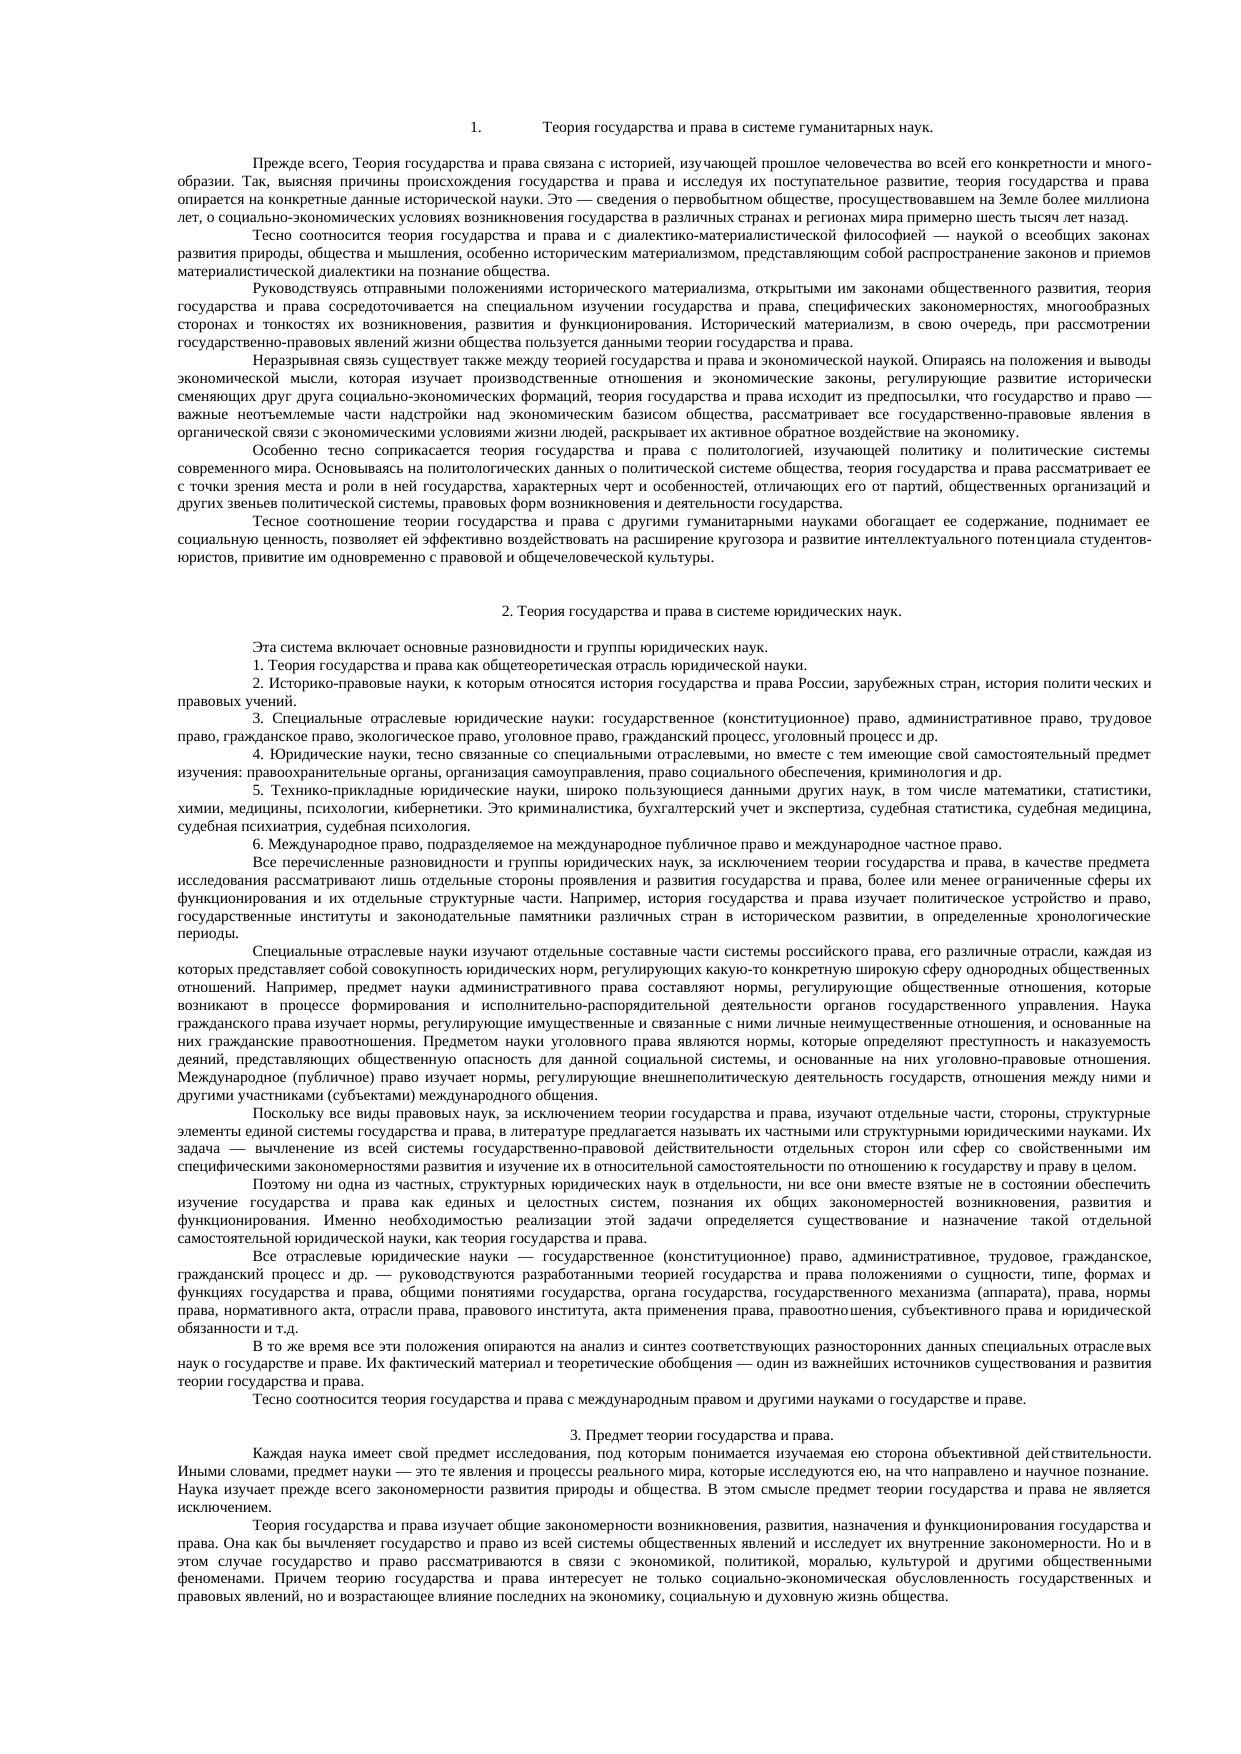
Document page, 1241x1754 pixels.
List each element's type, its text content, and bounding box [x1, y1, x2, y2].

list Теория государства и права в системе гуманитарных наук. [177, 118, 1152, 136]
text 3. Предмет теории государства и права. [177, 1426, 1152, 1444]
text Руководствуясь отправными положениями исторического материализма, открытыми им законами общественного развития, теория государства и права сосредоточивается на специальном изучении государства и права, специфических закономерностях, многообразных сторонах и тонкостях их возникновения, развития и функционирования. Исторический материализм, в свою очередь, при рассмотрении государственно-правовых явлений жизни общества пользуется данными теории государства и права. [177, 279, 1152, 351]
text Поскольку все виды правовых наук, за исключением теории государства и права, изучают отдельные части, стороны, структурные элементы единой системы государства и права, в литературе предлагается называть их частными или структурными юридическими науками. Их задача — вычленение из всей системы государственно-правовой действительности отдельных сторон или сфер со свойственными им специфическими закономерностями развития и изучение их в относительной самостоятельности по отношению к государству и праву в целом. [177, 1103, 1152, 1175]
text Тесное соотношение теории государства и права с другими гуманитарными науками обогащает ее содержание, поднимает ее социальную ценность, позволяет ей эффективно воздействовать на расширение кругозора и развитие интеллектуального потенциала студентов-юристов, привитие им одновременно с правовой и общечеловеческой культуры. [177, 512, 1152, 566]
text 2. Историко-правовые науки, к которым относятся история государства и права России, зарубежных стран, история политических и правовых учений. [177, 673, 1152, 709]
text Поэтому ни одна из частных, структурных юридических наук в отдельности, ни все они вместе взятые не в состоянии обеспечить изучение государства и права как единых и целостных систем, познания их общих закономерностей возникновения, развития и функционирования. Именно необходимостью реализации этой задачи определяется существование и назначение такой отдельной самостоятельной юридической науки, как теория государства и права. [177, 1175, 1152, 1247]
text 6. Международное право, подразделяемое на международное публичное право и международное частное право. [177, 835, 1152, 853]
text Прежде всего, Теория государства и права связана с историей, изучающей прошлое человечества во всей его конкретности и многообразии. Так, выясняя причины происхождения государства и права и исследуя их поступательное развитие, теория государства и права опирается на конкретные данные исторической науки. Это — сведения о первобытном обществе, просуществовавшем на Земле более миллиона лет, о социально-экономических условиях возникновения государства в различных странах и регионах мира примерно шесть тысяч лет назад. [177, 154, 1152, 226]
text Неразрывная связь существует также между теорией государства и права и экономической наукой. Опираясь на положения и выводы экономической мысли, которая изучает производственные отношения и экономические законы, регулирующие развитие исторически сменяющих друг друга социально-экономических формаций, теория государства и права исходит из предпосылки, что государство и право — важные неотъемлемые части надстройки над экономическим базисом общества, рассматривает все государственно-правовые явления в органической связи с экономическими условиями жизни людей, раскрывает их активное обратное воздействие на экономику. [177, 351, 1152, 441]
text Особенно тесно соприкасается теория государства и права с политологией, изучающей политику и политические системы современного мира. Основываясь на политологических данных о политической системе общества, теория государства и права рассматривает ее с точки зрения места и роли в ней государства, характерных черт и особенностей, отличающих его от партий, общественных организаций и других звеньев политической системы, правовых форм возникновения и деятельности государства. [177, 441, 1152, 512]
text 3. Специальные отраслевые юридические науки: государственное (конституционное) право, административное право, трудовое право, гражданское право, экологическое право, уголовное право, гражданский процесс, уголовный процесс и др. [177, 709, 1152, 745]
text Каждая наука имеет свой предмет исследования, под которым понимается изучаемая ею сторона объективной действительности. Иными словами, предмет науки — это те явления и процессы реального мира, которые исследуются ею, на что направлено и научное познание. Наука изучает прежде всего закономерности развития природы и общества. В этом смысле предмет теории государства и права не является исключением. [177, 1444, 1152, 1516]
text В то же время все эти положения опираются на анализ и синтез соответствующих разносторонних данных специальных отраслевых наук о государстве и праве. Их фактический материал и теоретические обобщения — один из важнейших источников существования и развития теории государства и права. [177, 1336, 1152, 1390]
text 4. Юридические науки, тесно связанные со специальными отраслевыми, но вместе с тем имеющие свой самостоятельный предмет изучения: правоохранительные органы, организация самоуправления, право социального обеспечения, криминология и др. [177, 745, 1152, 781]
text Теория государства и права изучает общие закономерности возникновения, развития, назначения и функционирования государства и права. Она как бы вычленяет государство и право из всей системы общественных явлений и исследует их внутренние закономерности. Но и в этом случае государство и право рассматриваются в связи с экономикой, политикой, моралью, культурой и другими общественными феноменами. Причем теорию государства и права интересует не только социально-экономическая обусловленность государственных и правовых явлений, но и возрастающее влияние последних на экономику, социальную и духовную жизнь общества. [177, 1516, 1152, 1605]
text Все отраслевые юридические науки — государственное (конституционное) право, административное, трудовое, гражданское, гражданский процесс и др. — руководствуются разработанными теорией государства и права положениями о сущности, типе, формах и функциях государства и права, общими понятиями государства, органа государства, государственного механизма (аппарата), права, нормы права, нормативного акта, отрасли права, правового института, акта применения права, правоотношения, субъективного права и юридической обязанности и т.д. [177, 1247, 1152, 1336]
text Эта система включает основные разновидности и группы юридических наук. [177, 638, 1152, 656]
text 1. Теория государства и права как общетеоретическая отрасль юридической науки. [177, 656, 1152, 673]
text Тесно соотносится теория государства и права и с диалектико-материалистической философией — наукой о всеобщих законах развития природы, общества и мышления, особенно историческим материализмом, представляющим собой распространение законов и приемов материалистической диалектики на познание общества. [177, 226, 1152, 279]
text 5. Технико-прикладные юридические науки, широко пользующиеся данными других наук, в том числе математики, статистики, химии, медицины, психологии, кибернетики. Это криминалистика, бухгалтерский учет и экспертиза, судебная статистика, судебная медицина, судебная психиатрия, судебная психология. [177, 781, 1152, 835]
text Тесно соотносится теория государства и права с международным правом и другими науками о государстве и праве. [177, 1390, 1152, 1408]
text Специальные отраслевые науки изучают отдельные составные части системы российского права, его различные отрасли, каждая из которых представляет собой совокупность юридических норм, регулирующих какую-то конкретную широкую сферу однородных общественных отношений. Например, предмет науки административного права составляют нормы, регулирующие общественные отношения, которые возникают в процессе формирования и исполнительно-распорядительной деятельности органов государственного управления. Наука гражданского права изучает нормы, регулирующие имущественные и связанные с ними личные неимущественные отношения, и основанные на них гражданские правоотношения. Предметом науки уголовного права являются нормы, которые определяют преступность и наказуемость деяний, представляющих общественную опасность для данной социальной системы, и основанные на них уголовно-правовые отношения. Международное (публичное) право изучает нормы, регулирующие внешнеполитическую деятельность государств, отношения между ними и другими участниками (субъектами) международного общения. [177, 942, 1152, 1103]
text 2. Теория государства и права в системе юридических наук. [177, 602, 1152, 620]
text Все перечисленные разновидности и группы юридических наук, за исключением теории государства и права, в качестве предмета исследования рассматривают лишь отдельные стороны проявления и развития государства и права, более или менее ограниченные сферы их функционирования и их отдельные структурные части. Например, история государства и права изучает политическое устройство и право, государственные институты и законодательные памятники различных стран в историческом развитии, в определенные хронологические периоды. [177, 853, 1152, 942]
